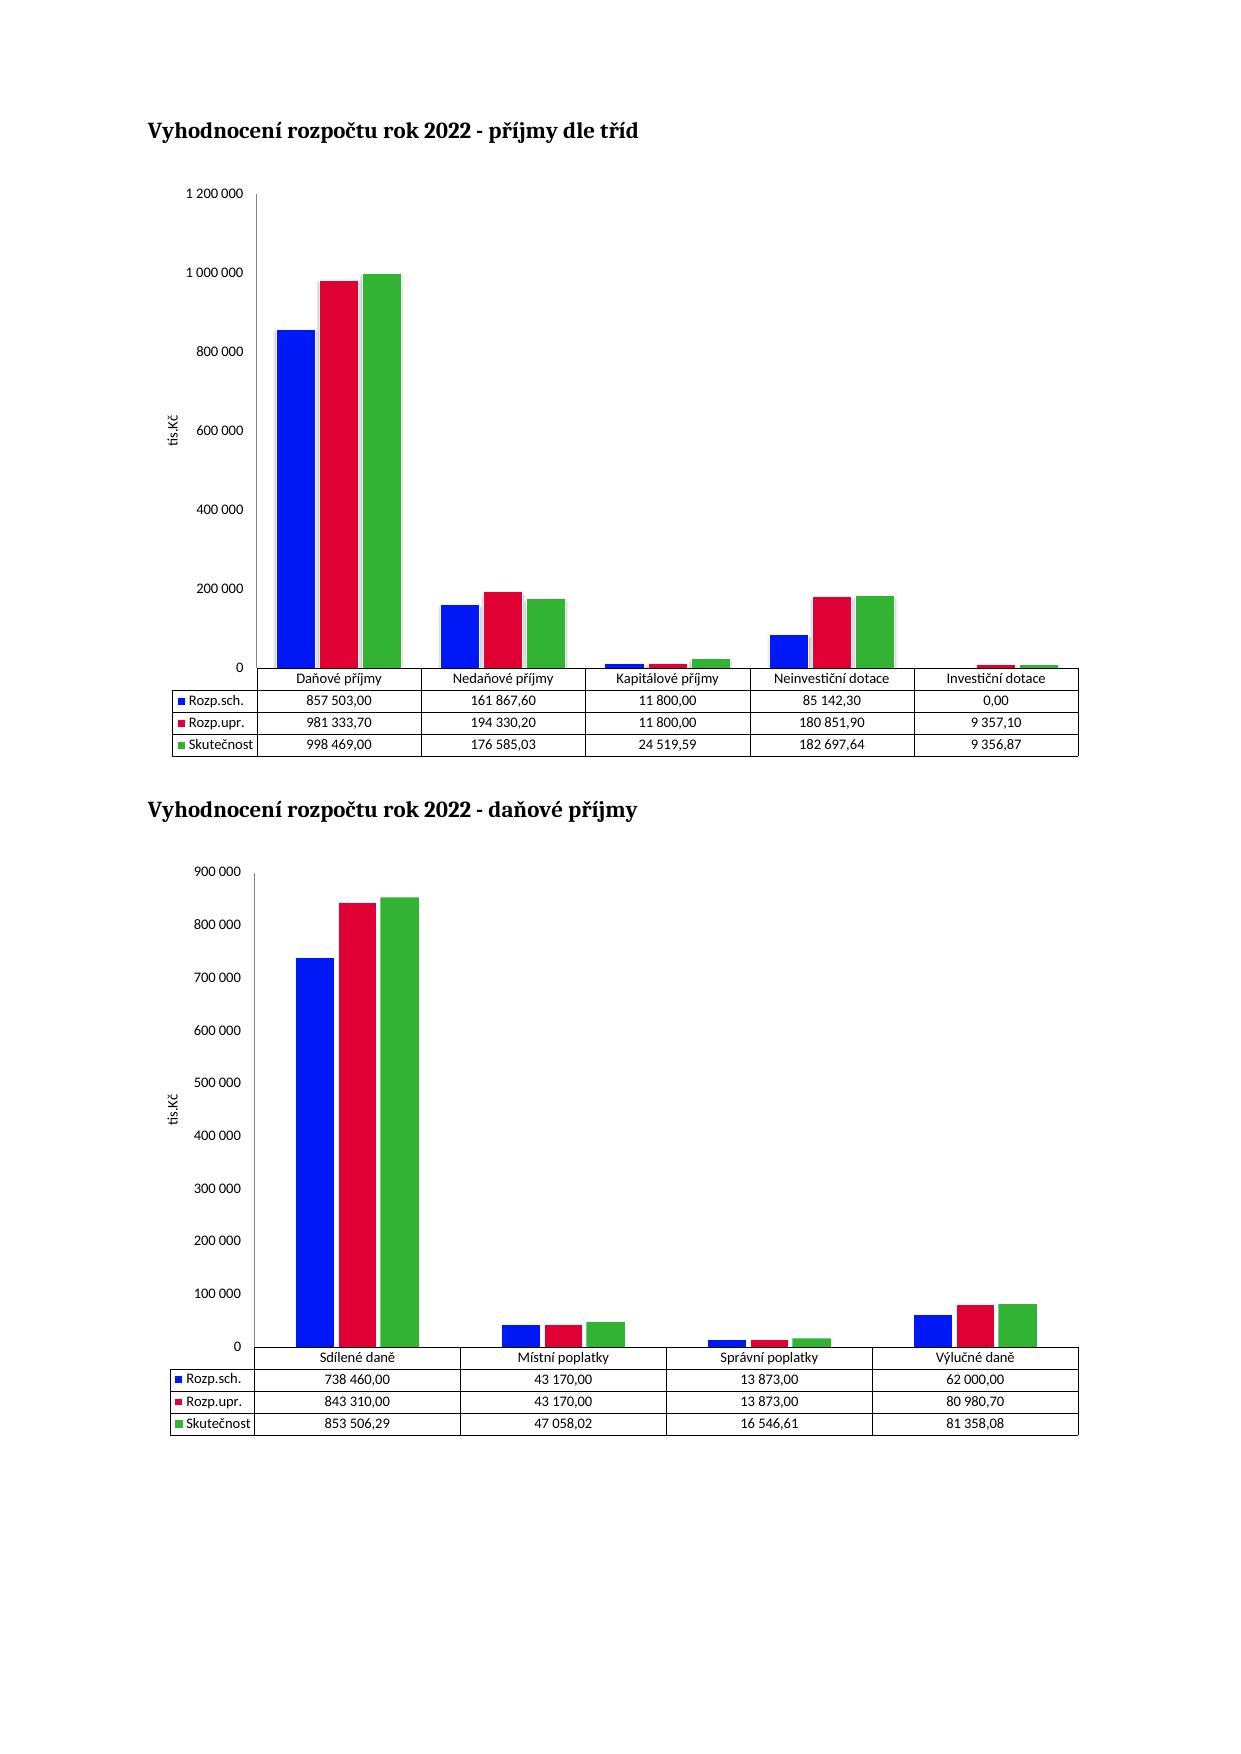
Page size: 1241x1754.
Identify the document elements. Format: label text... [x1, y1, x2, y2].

text Vyhodnocení rozpočtu rok 2022 - příjmy dle tříd [148, 118, 1093, 144]
text Vyhodnocení rozpočtu rok 2022 - daňové příjmy [148, 797, 1093, 823]
